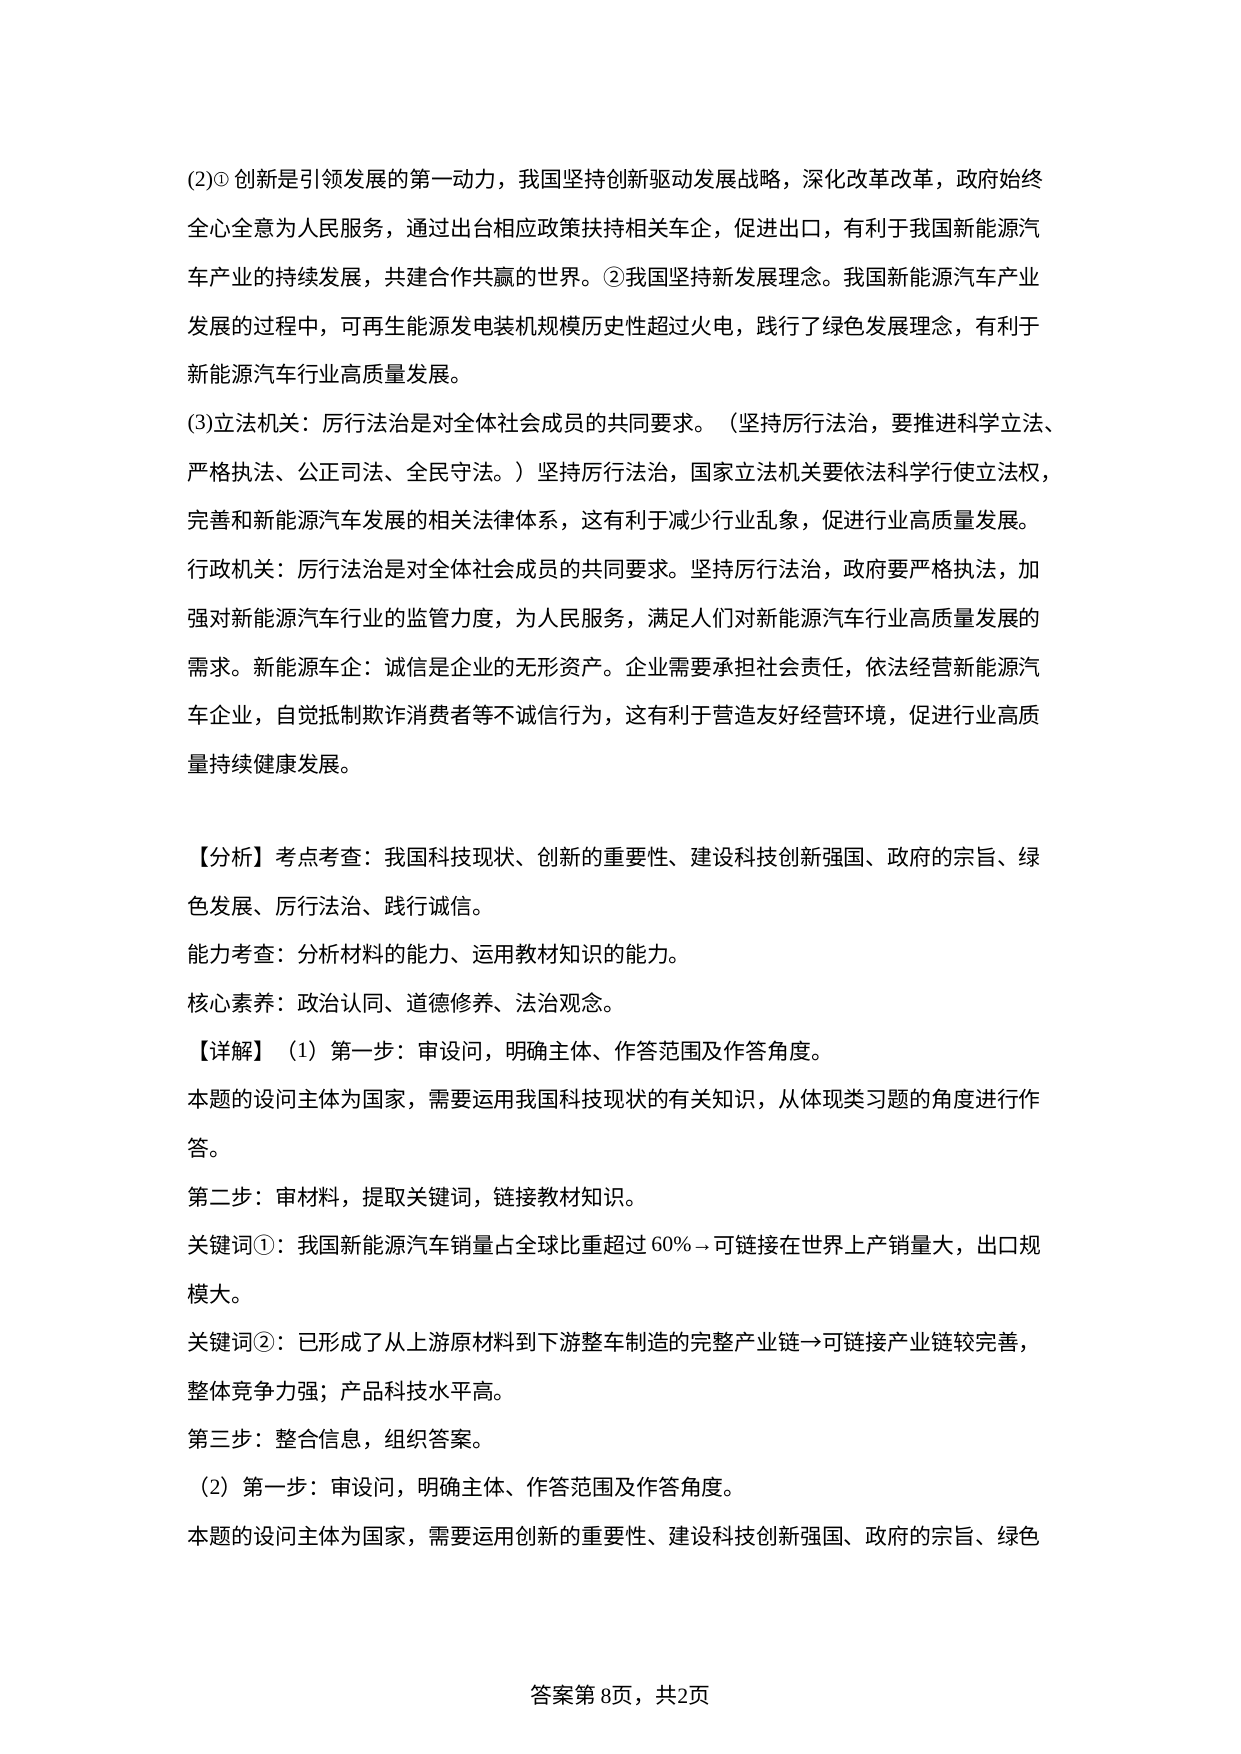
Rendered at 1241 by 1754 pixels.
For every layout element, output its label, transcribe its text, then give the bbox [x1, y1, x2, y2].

text (2)①创新是引领发展的第一动力，我国坚持创新驱动发展战略，深化改革改革，政府始终全心全意为人民服务，通过出台相应政策扶持相关车企，促进出口，有利于我国新能源汽车产业的持续发展，共建合作共赢的世界。②我国坚持新发展理念。我国新能源汽车产业发展的过程中，可再生能源发电装机规模历史性超过火电，践行了绿色发展理念，有利于新能源汽车行业高质量发展。 [187, 162, 1053, 389]
text 能力考查：分析材料的能力、运用教材知识的能力。 [187, 937, 1053, 969]
text 关键词①：我国新能源汽车销量占全球比重超过60%→可链接在世界上产销量大，出口规模大。 [187, 1227, 1053, 1309]
text (3)立法机关：厉行法治是对全体社会成员的共同要求。（坚持厉行法治，要推进科学立法、严格执法、公正司法、全民守法。）坚持厉行法治，国家立法机关要依法科学行使立法权，完善和新能源汽车发展的相关法律体系，这有利于减少行业乱象，促进行业高质量发展。行政机关：厉行法治是对全体社会成员的共同要求。坚持厉行法治，政府要严格执法，加强对新能源汽车行业的监管力度，为人民服务，满足人们对新能源汽车行业高质量发展的需求。新能源车企：诚信是企业的无形资产。企业需要承担社会责任，依法经营新能源汽车企业，自觉抵制欺诈消费者等不诚信行为，这有利于营造友好经营环境，促进行业高质量持续健康发展。 [187, 405, 1053, 779]
text 【详解】（1）第一步：审设问，明确主体、作答范围及作答角度。 [187, 1034, 1053, 1066]
text 核心素养：政治认同、道德修养、法治观念。 [187, 985, 1053, 1018]
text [187, 1518, 1053, 1551]
text （2）第一步：审设问，明确主体、作答范围及作答角度。 [187, 1470, 1053, 1502]
text 第二步：审材料，提取关键词，链接教材知识。 [187, 1179, 1053, 1212]
text 第三步：整合信息，组织答案。 [187, 1422, 1053, 1454]
text 关键词②：已形成了从上游原材料到下游整车制造的完整产业链→可链接产业链较完善，整体竞争力强；产品科技水平高。 [187, 1324, 1053, 1406]
text 【分析】考点考查：我国科技现状、创新的重要性、建设科技创新强国、政府的宗旨、绿色发展、厉行法治、践行诚信。 [187, 840, 1053, 921]
text 本题的设问主体为国家，需要运用我国科技现状的有关知识，从体现类习题的角度进行作答。 [187, 1082, 1053, 1163]
